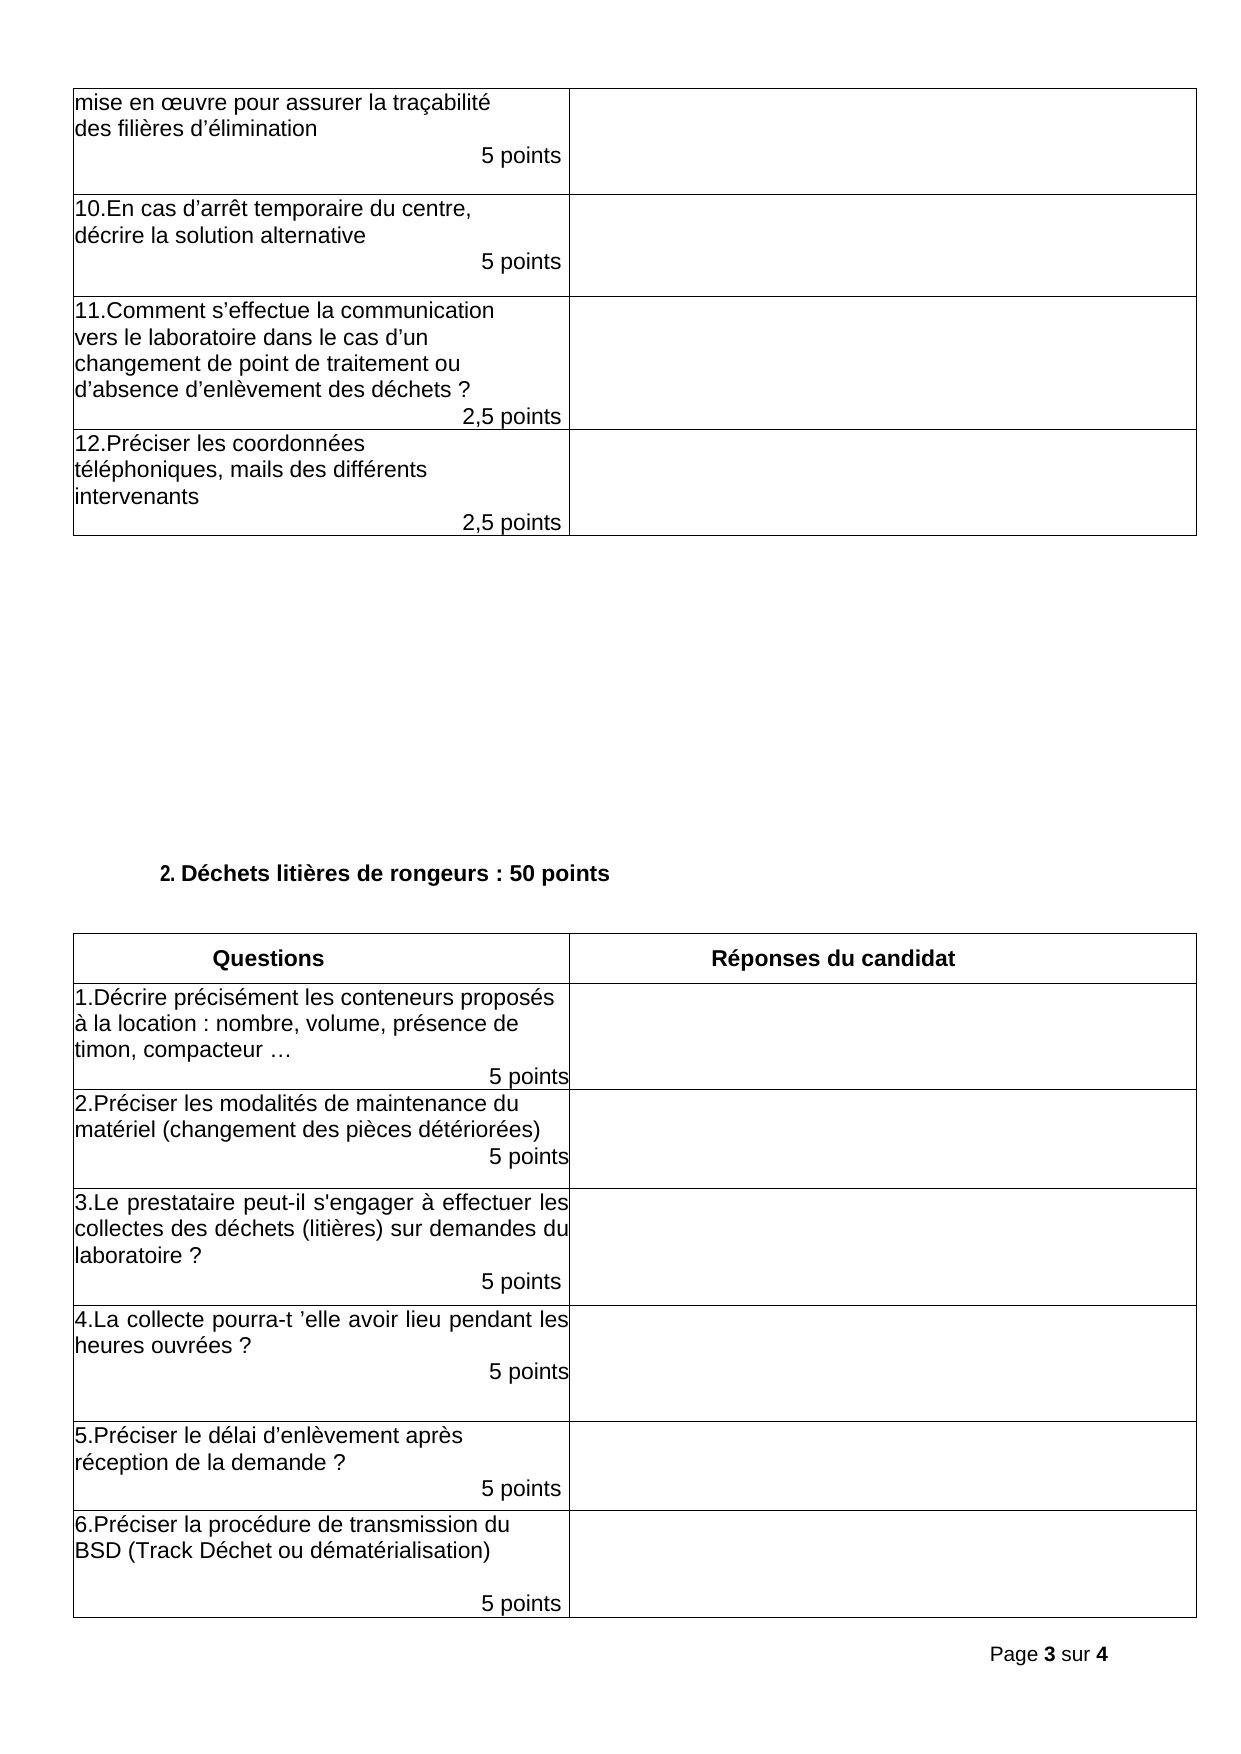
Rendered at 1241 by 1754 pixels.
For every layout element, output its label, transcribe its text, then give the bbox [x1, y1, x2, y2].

table_cell 2.Préciser les modalités de maintenance du matériel (changement des pièces détériorées) 5 points [74, 1090, 569, 1188]
table_cell [570, 1189, 1196, 1304]
table_cell [570, 984, 1196, 1089]
table_cell [570, 1306, 1196, 1421]
table_cell [570, 89, 1196, 194]
table_cell 10.En cas d’arrêt temporaire du centre, décrire la solution alternative 5 points [74, 195, 569, 296]
list Déchets litières de rongeurs : 50 points [160, 860, 1107, 887]
table_cell [570, 195, 1196, 296]
table_cell 6.Préciser la procédure de transmission du BSD (Track Déchet ou dématérialisation) 5 points [74, 1511, 569, 1617]
table_cell 5.Préciser le délai d’enlèvement après réception de la demande ? 5 points [74, 1422, 569, 1510]
table_header Réponses du candidat [570, 934, 1196, 982]
table_cell [570, 430, 1196, 535]
table_cell [570, 297, 1196, 429]
table_cell 3.Le prestataire peut-il s'engager à effectuer les collectes des déchets (litières) sur demandes du laboratoire ? 5 points [74, 1189, 569, 1304]
table_cell 1.Décrire précisément les conteneurs proposés à la location : nombre, volume, présence de timon, compacteur … 5 points [74, 984, 569, 1089]
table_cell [74, 89, 569, 194]
table_header Questions [74, 934, 569, 982]
table_cell [570, 1422, 1196, 1510]
table_cell 12.Préciser les coordonnées téléphoniques, mails des différents intervenants 2,5 points [74, 430, 569, 535]
table_cell 11.Comment s’effectue la communication vers le laboratoire dans le cas d’un changement de point de traitement ou d’absence d’enlèvement des déchets ? 2,5 points [74, 297, 569, 429]
table_cell 4.La collecte pourra-t ’elle avoir lieu pendant les heures ouvrées ? 5 points [74, 1306, 569, 1421]
table_cell [570, 1511, 1196, 1617]
table_cell [570, 1090, 1196, 1188]
